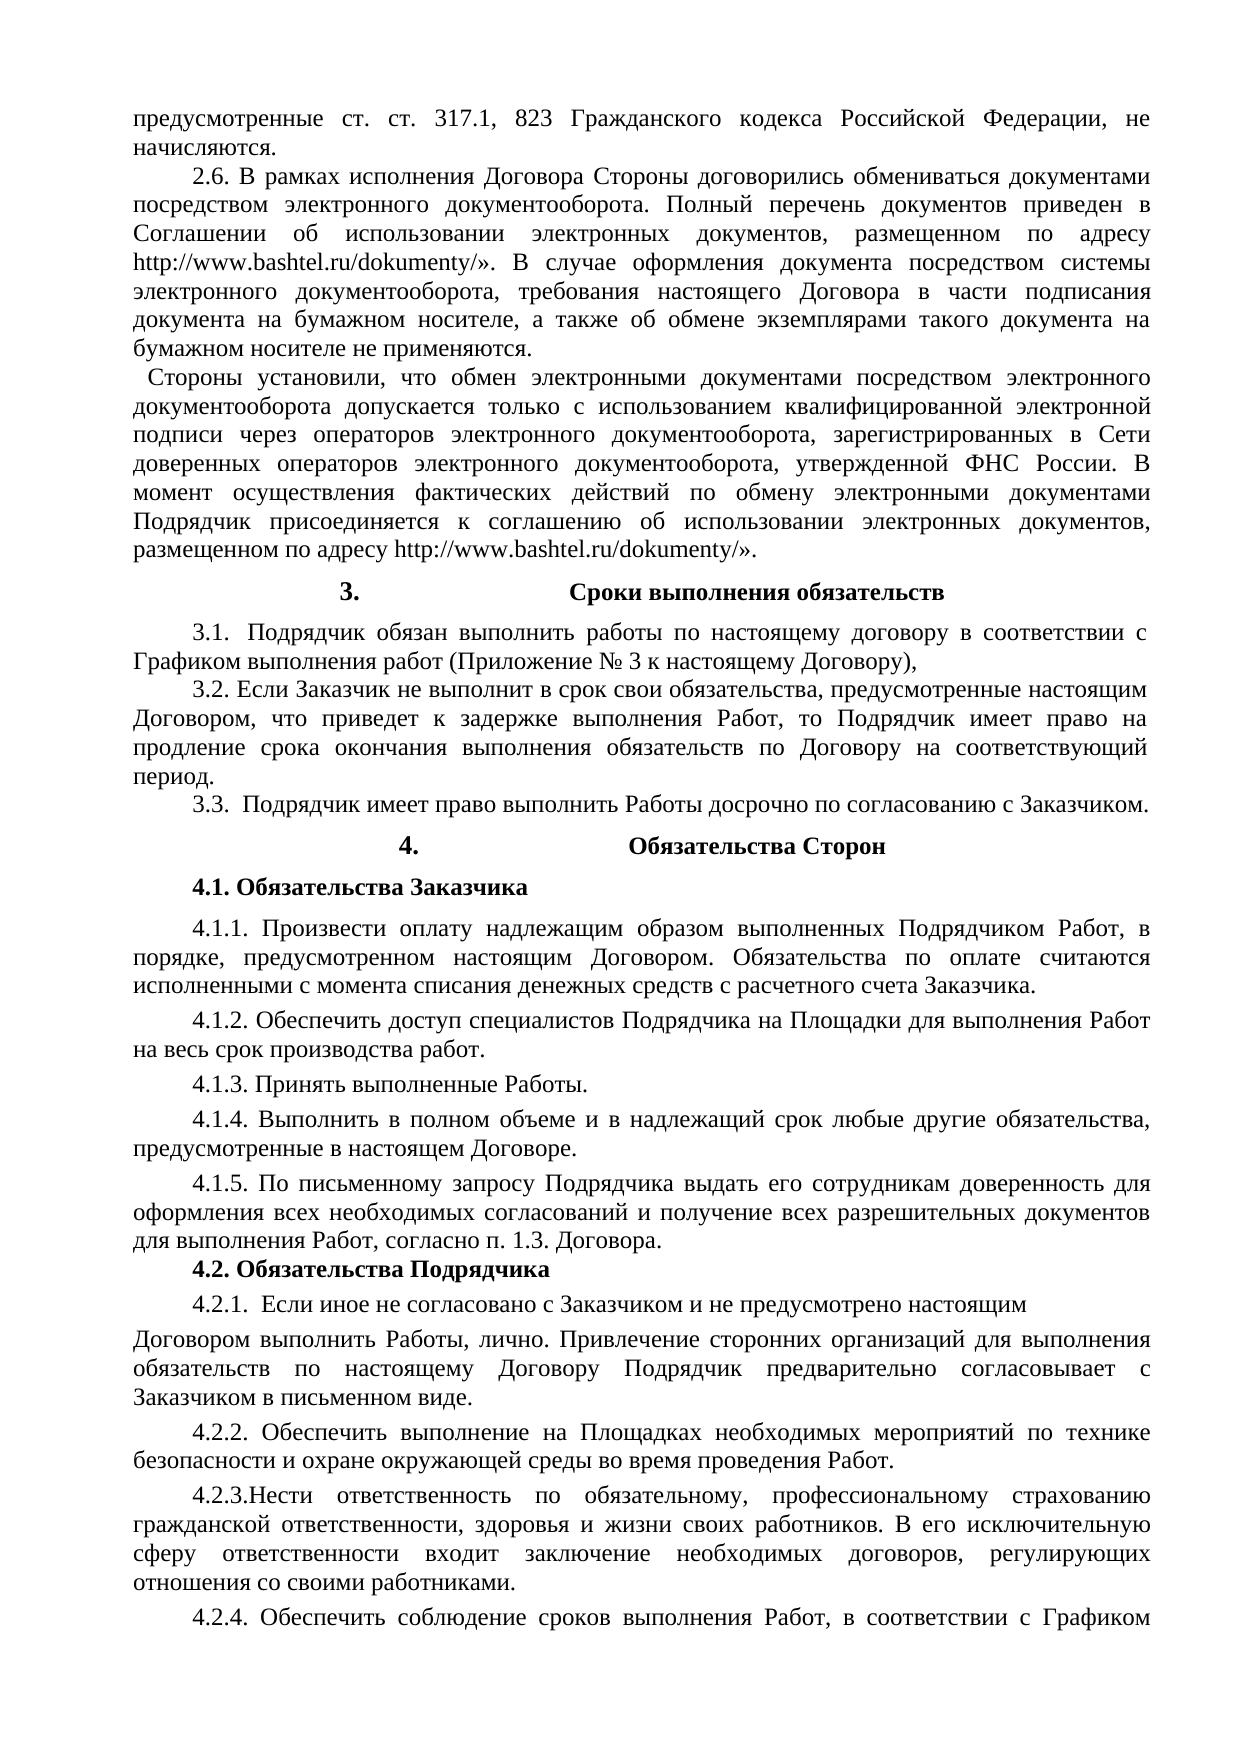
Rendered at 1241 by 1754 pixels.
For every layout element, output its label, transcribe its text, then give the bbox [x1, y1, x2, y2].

text 4.1.5. По письменному запросу Подрядчика выдать его сотрудникам доверенность для оформления всех необходимых согласований и получение всех разрешительных документов для выполнения Работ, согласно п. 1.3. Договора. [133, 1168, 1152, 1254]
text 4.2.3.Нести ответственность по обязательному, профессиональному страхованию гражданской ответственности, здоровья и жизни своих работников. В его исключительную сферу ответственности входит заключение необходимых договоров, регулирующих отношения со своими работниками. [133, 1481, 1152, 1596]
text 4.1.1. Произвести оплату надлежащим образом выполненных Подрядчиком Работ, в порядке, предусмотренном настоящим Договором. Обязательства по оплате считаются исполненными с момента списания денежных средств с расчетного счета Заказчика. [133, 913, 1152, 999]
text 4.1.4. Выполнить в полном объеме и в надлежащий срок любые другие обязательства, предусмотренные в настоящем Договоре. [133, 1104, 1152, 1162]
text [133, 1602, 1152, 1631]
text 2.6. В рамках исполнения Договора Стороны договорились обмениваться документами посредством электронного документооборота. Полный перечень документов приведен в Соглашении об использовании электронных документов, размещенном по адресу http://www.bashtel.ru/dokumenty/». В случае оформления документа посредством системы электронного документооборота, требования настоящего Договора в части подписания документа на бумажном носителе, а также об обмене экземплярами такого документа на бумажном носителе не применяются. [133, 161, 1152, 362]
text 4.1. Обязательства Заказчика [133, 872, 1152, 901]
text 3.3. Подрядчик имеет право выполнить Работы досрочно по согласованию с Заказчиком. [133, 789, 1152, 818]
text Стороны установили, что обмен электронными документами посредством электронного документооборота допускается только с использованием квалифицированной электронной подписи через операторов электронного документооборота, зарегистрированных в Сети доверенных операторов электронного документооборота, утвержденной ФНС России. В момент осуществления фактических действий по обмену электронными документами Подрядчик присоединяется к соглашению об использовании электронных документов, размещенном по адресу http://www.bashtel.ru/dokumenty/». [133, 362, 1152, 563]
text 3.2. Если Заказчик не выполнит в срок свои обязательства, предусмотренные настоящим Договором, что приведет к задержке выполнения Работ, то Подрядчик имеет право на продление срока окончания выполнения обязательств по Договору на соответствующий период. [133, 674, 1148, 789]
text 4.2. Обязательства Подрядчика [133, 1254, 1152, 1283]
text 4.1.3. Принять выполненные Работы. [133, 1069, 1152, 1098]
text 4.1.2. Обеспечить доступ специалистов Подрядчика на Площадки для выполнения Работ на весь срок производства работ. [133, 1006, 1152, 1063]
list Сроки выполнения обязательств [133, 574, 1152, 606]
list Обязательства Сторон [133, 829, 1152, 861]
text 3.1. Подрядчик обязан выполнить работы по настоящему договору в соответствии с Графиком выполнения работ (Приложение № 3 к настоящему Договору), [133, 617, 1148, 674]
text 4.2.2. Обеспечить выполнение на Площадках необходимых мероприятий по технике безопасности и охране окружающей среды во время проведения Работ. [133, 1417, 1152, 1474]
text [133, 103, 1152, 161]
text 4.2.1. Если иное не согласовано с Заказчиком и не предусмотрено настоящим [133, 1289, 1152, 1318]
text Договором выполнить Работы, лично. Привлечение сторонних организаций для выполнения обязательств по настоящему Договору Подрядчик предварительно согласовывает с Заказчиком в письменном виде. [133, 1324, 1152, 1411]
